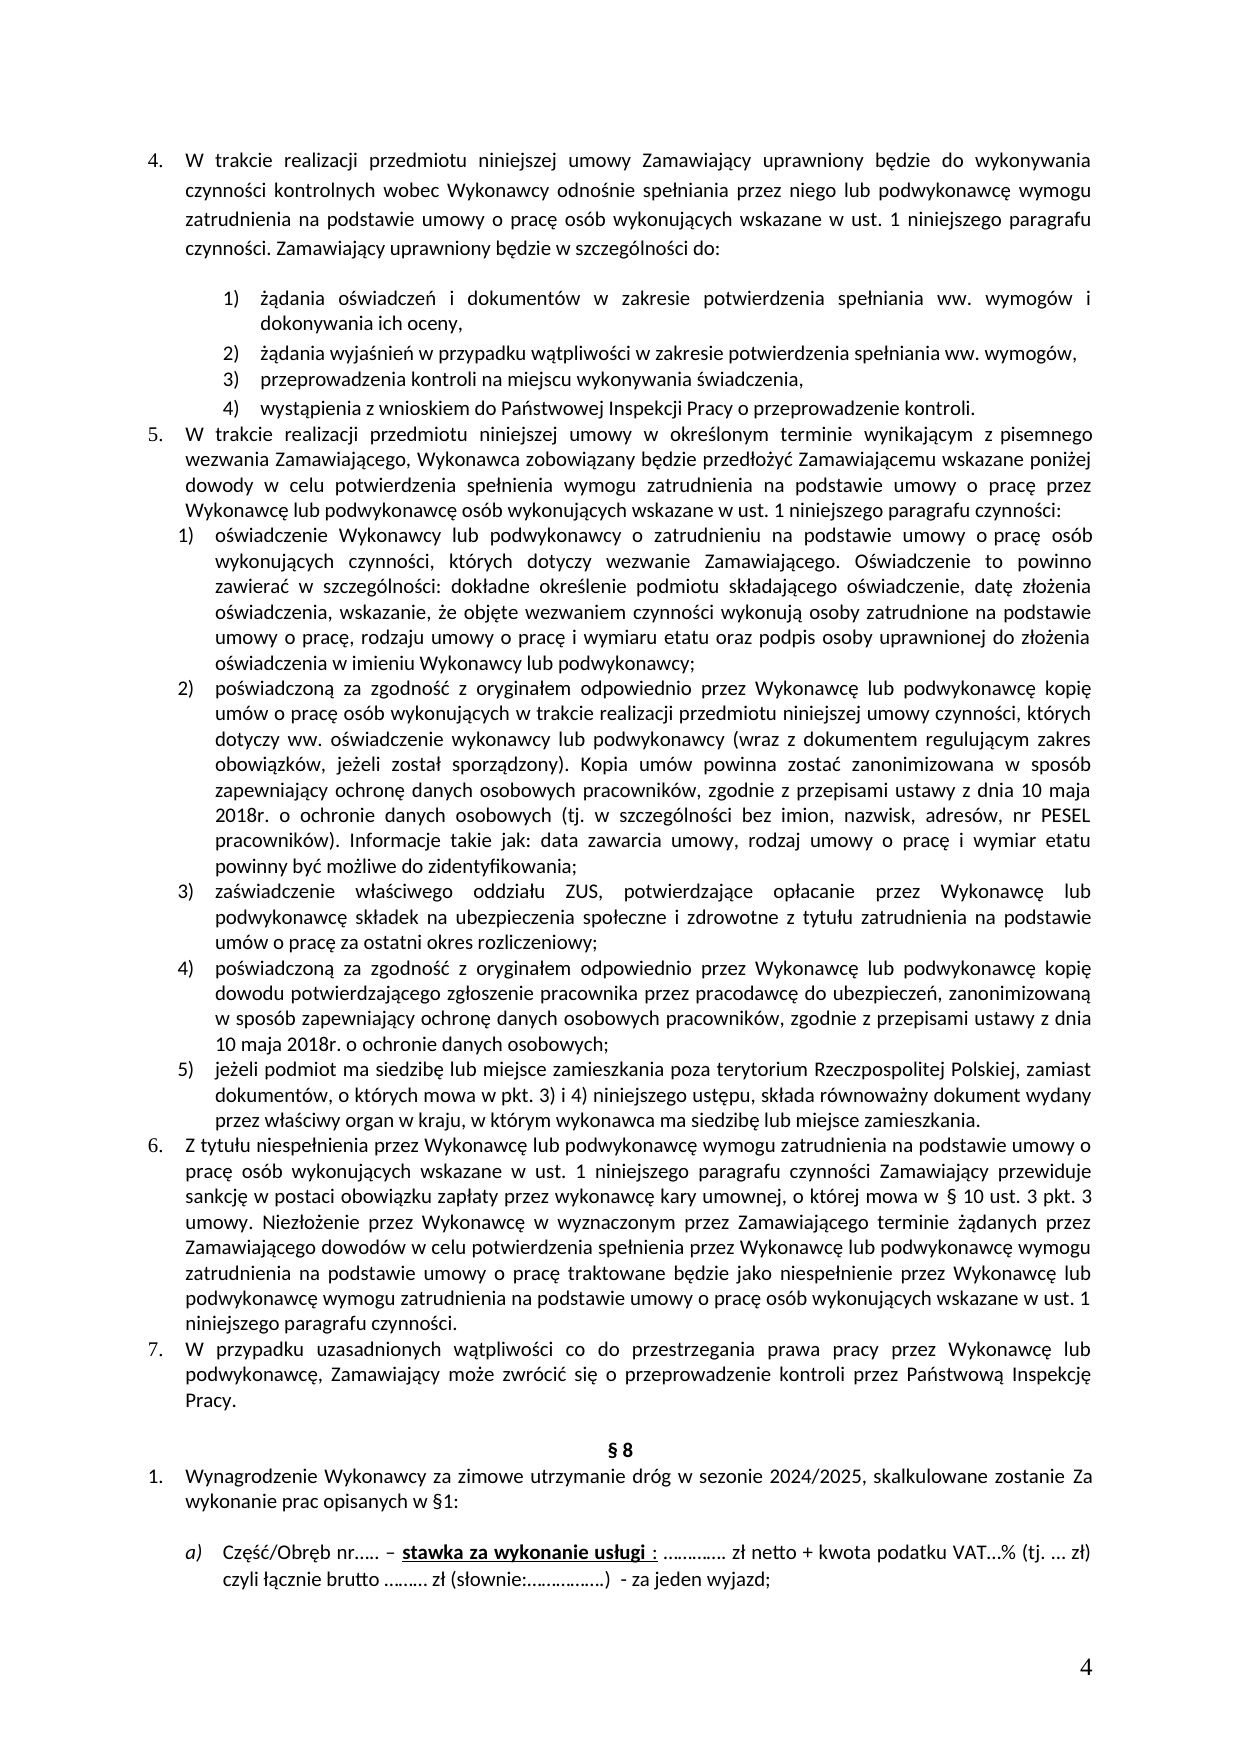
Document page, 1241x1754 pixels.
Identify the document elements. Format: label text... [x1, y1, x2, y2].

text § 8 [148, 1438, 1093, 1463]
list Wynagrodzenie Wykonawcy za zimowe utrzymanie dróg w sezonie 2024/2025, skalkulowane zostanie Za wykonanie prac opisanych w §1: [148, 1463, 1093, 1514]
list Z tytułu niespełnienia przez Wykonawcę lub podwykonawcę wymogu zatrudnienia na podstawie umowy o pracę osób wykonujących wskazane w ust. 1 niniejszego paragrafu czynności Zamawiający przewiduje sankcję w postaci obowiązku zapłaty przez wykonawcę kary umownej, o której mowa w § 10 ust. 3 pkt. 3 umowy. Niezłożenie przez Wykonawcę w wyznaczonym przez Zamawiającego terminie żądanych przez Zamawiającego dowodów w celu potwierdzenia spełnienia przez Wykonawcę lub podwykonawcę wymogu zatrudnienia na podstawie umowy o pracę traktowane będzie jako niespełnienie przez Wykonawcę lub podwykonawcę wymogu zatrudnienia na podstawie umowy o pracę osób wykonujących wskazane w ust. 1 niniejszego paragrafu czynności. [148, 1133, 1093, 1336]
list W przypadku uzasadnionych wątpliwości co do przestrzegania prawa pracy przez Wykonawcę lub podwykonawcę, Zamawiający może zwrócić się o przeprowadzenie kontroli przez Państwową Inspekcję Pracy. [148, 1336, 1093, 1412]
list żądania oświadczeń i dokumentów w zakresie potwierdzenia spełniania ww. wymogów i dokonywania ich oceny, [223, 285, 1093, 336]
list poświadczoną za zgodność z oryginałem odpowiednio przez Wykonawcę lub podwykonawcę kopię umów o pracę osób wykonujących w trakcie realizacji przedmiotu niniejszej umowy czynności, których dotyczy ww. oświadczenie wykonawcy lub podwykonawcy (wraz z dokumentem regulującym zakres obowiązków, jeżeli został sporządzony). Kopia umów powinna zostać zanonimizowana w sposób zapewniający ochronę danych osobowych pracowników, zgodnie z przepisami ustawy z dnia 10 maja 2018r. o ochronie danych osobowych (tj. w szczególności bez imion, nazwisk, adresów, nr PESEL pracowników). Informacje takie jak: data zawarcia umowy, rodzaj umowy o pracę i wymiar etatu powinny być możliwe do zidentyfikowania; [177, 675, 1093, 878]
list oświadczenie Wykonawcy lub podwykonawcy o zatrudnieniu na podstawie umowy o pracę osób wykonujących czynności, których dotyczy wezwanie Zamawiającego. Oświadczenie to powinno zawierać w szczególności: dokładne określenie podmiotu składającego oświadczenie, datę złożenia oświadczenia, wskazanie, że objęte wezwaniem czynności wykonują osoby zatrudnione na podstawie umowy o pracę, rodzaju umowy o pracę i wymiaru etatu oraz podpis osoby uprawnionej do złożenia oświadczenia w imieniu Wykonawcy lub podwykonawcy; [177, 523, 1093, 675]
list poświadczoną za zgodność z oryginałem odpowiednio przez Wykonawcę lub podwykonawcę kopię dowodu potwierdzającego zgłoszenie pracownika przez pracodawcę do ubezpieczeń, zanonimizowaną w sposób zapewniający ochronę danych osobowych pracowników, zgodnie z przepisami ustawy z dnia 10 maja 2018r. o ochronie danych osobowych; [177, 955, 1093, 1056]
list W trakcie realizacji przedmiotu niniejszej umowy w określonym terminie wynikającym z pisemnego wezwania Zamawiającego, Wykonawca zobowiązany będzie przedłożyć Zamawiającemu wskazane poniżej dowody w celu potwierdzenia spełnienia wymogu zatrudnienia na podstawie umowy o pracę przez Wykonawcę lub podwykonawcę osób wykonujących wskazane w ust. 1 niniejszego paragrafu czynności: [148, 421, 1093, 523]
list jeżeli podmiot ma siedzibę lub miejsce zamieszkania poza terytorium Rzeczpospolitej Polskiej, zamiast dokumentów, o których mowa w pkt. 3) i 4) niniejszego ustępu, składa równoważny dokument wydany przez właściwy organ w kraju, w którym wykonawca ma siedzibę lub miejsce zamieszkania. [177, 1056, 1093, 1133]
list wystąpienia z wnioskiem do Państwowej Inspekcji Pracy o przeprowadzenie kontroli. [223, 396, 1093, 421]
list Część/Obręb nr….. – stawka za wykonanie usługi : …………. zł netto + kwota podatku VAT…% (tj. … zł) czyli łącznie brutto ……… zł (słownie:…………….) - za jeden wyjazd; [185, 1539, 1093, 1592]
list żądania wyjaśnień w przypadku wątpliwości w zakresie potwierdzenia spełniania ww. wymogów, [223, 340, 1093, 366]
list zaświadczenie właściwego oddziału ZUS, potwierdzające opłacanie przez Wykonawcę lub podwykonawcę składek na ubezpieczenia społeczne i zdrowotne z tytułu zatrudnienia na podstawie umów o pracę za ostatni okres rozliczeniowy; [177, 878, 1093, 955]
list przeprowadzenia kontroli na miejscu wykonywania świadczenia, [223, 366, 1093, 391]
list W trakcie realizacji przedmiotu niniejszej umowy Zamawiający uprawniony będzie do wykonywania czynności kontrolnych wobec Wykonawcy odnośnie spełniania przez niego lub podwykonawcę wymogu zatrudnienia na podstawie umowy o pracę osób wykonujących wskazane w ust. 1 niniejszego paragrafu czynności. Zamawiający uprawniony będzie w szczególności do: [148, 148, 1093, 261]
